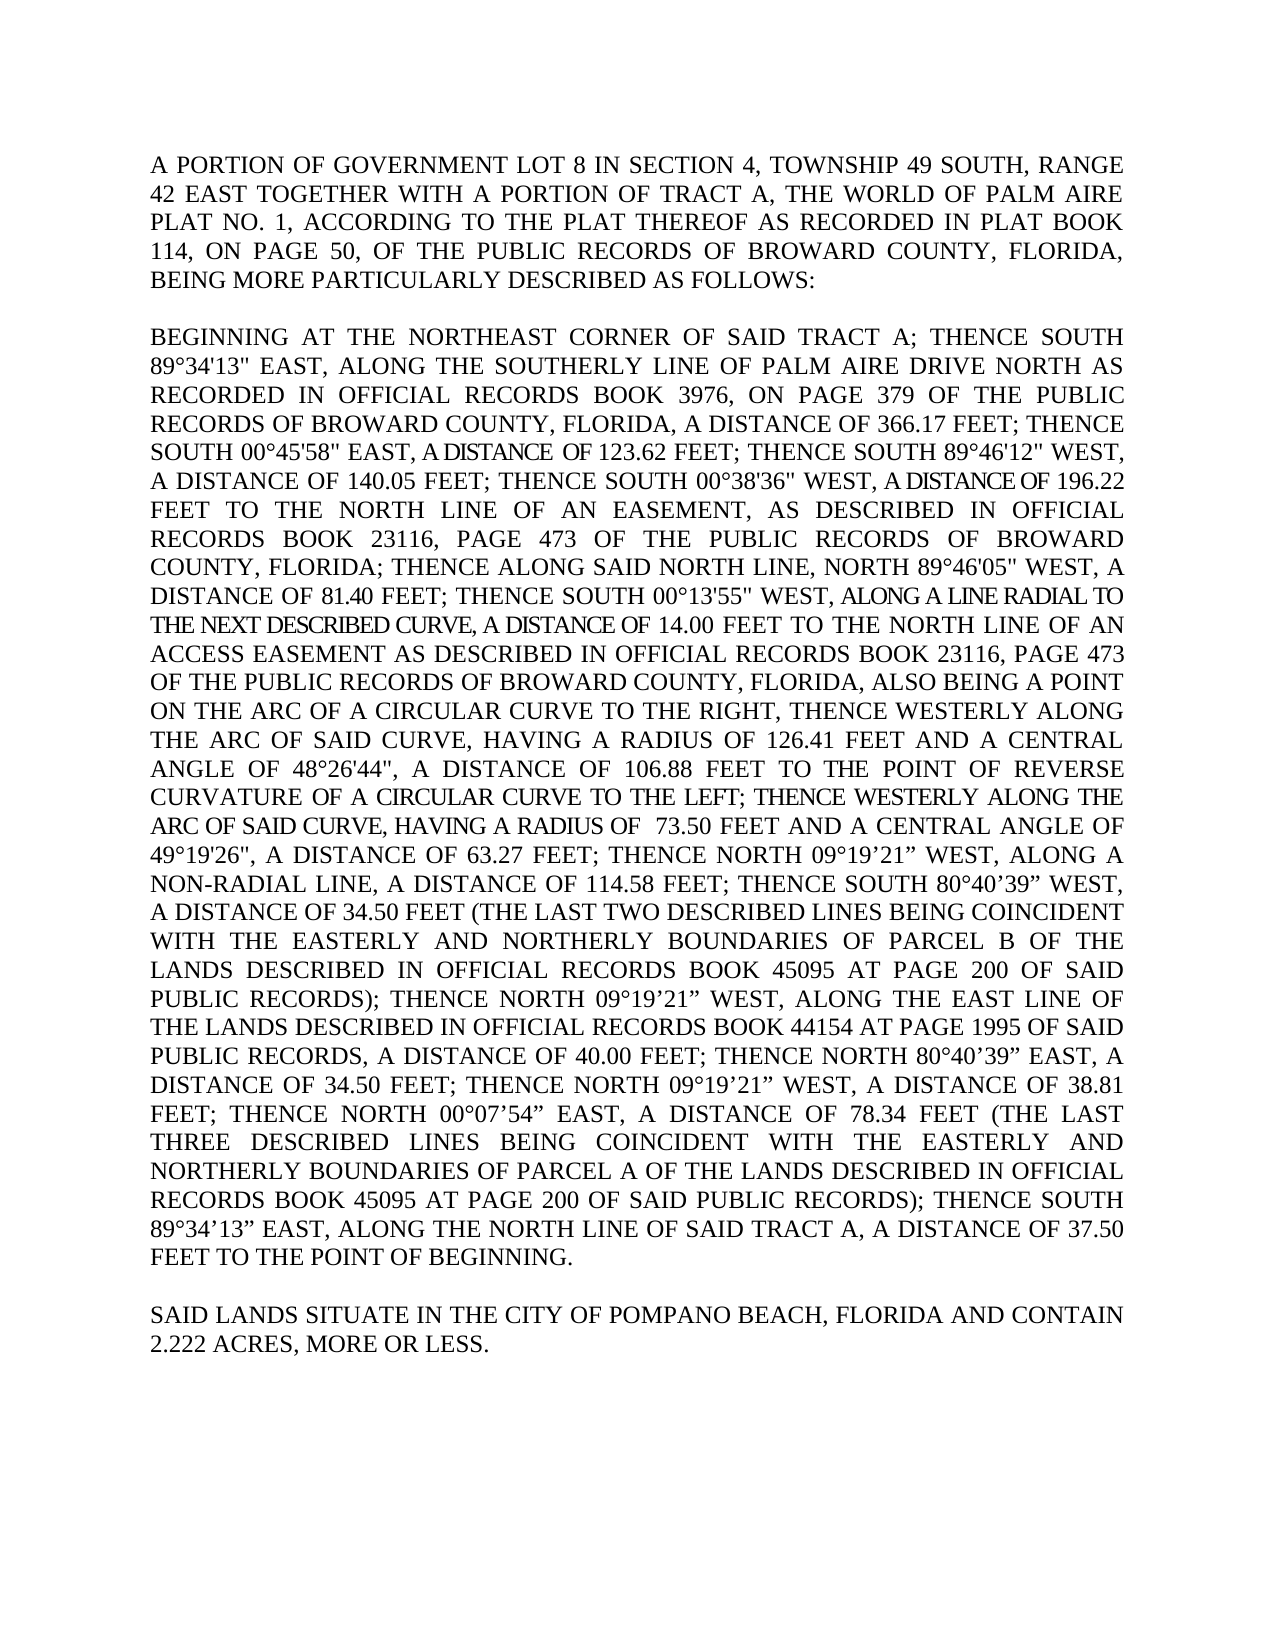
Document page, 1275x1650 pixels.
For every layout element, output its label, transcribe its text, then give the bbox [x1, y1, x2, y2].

text SAID LANDS SITUATE IN THE CITY OF POMPANO BEACH, FLORIDA AND CONTAIN 2.222 ACRES, MORE OR LESS. [150, 1300, 1125, 1357]
text A PORTION OF GOVERNMENT LOT 8 IN SECTION 4, TOWNSHIP 49 SOUTH, RANGE 42 EAST TOGETHER WITH A PORTION OF TRACT A, THE WORLD OF PALM AIRE PLAT NO. 1, ACCORDING TO THE PLAT THEREOF AS RECORDED IN PLAT BOOK 114, ON PAGE 50, OF THE PUBLIC RECORDS OF BROWARD COUNTY, FLORIDA, BEING MORE PARTICULARLY DESCRIBED AS FOLLOWS: [150, 150, 1125, 294]
text BEGINNING AT THE NORTHEAST CORNER OF SAID TRACT A; THENCE SOUTH 89°34'13" EAST, ALONG THE SOUTHERLY LINE OF PALM AIRE DRIVE NORTH AS RECORDED IN OFFICIAL RECORDS BOOK 3976, ON PAGE 379 OF THE PUBLIC RECORDS OF BROWARD COUNTY, FLORIDA, A DISTANCE OF 366.17 FEET; THENCE SOUTH 00°45'58" EAST, A DISTANCE OF 123.62 FEET; THENCE SOUTH 89°46'12" WEST, A DISTANCE OF 140.05 FEET; THENCE SOUTH 00°38'36" WEST, A DISTANCE OF 196.22 FEET TO THE NORTH LINE OF AN EASEMENT, AS DESCRIBED IN OFFICIAL RECORDS BOOK 23116, PAGE 473 OF THE PUBLIC RECORDS OF BROWARD COUNTY, FLORIDA; THENCE ALONG SAID NORTH LINE, NORTH 89°46'05" WEST, A DISTANCE OF 81.40 FEET; THENCE SOUTH 00°13'55" WEST, ALONG A LINE RADIAL TO THE NEXT DESCRIBED CURVE, A DISTANCE OF 14.00 FEET TO THE NORTH LINE OF AN ACCESS EASEMENT AS DESCRIBED IN OFFICIAL RECORDS BOOK 23116, PAGE 473 OF THE PUBLIC RECORDS OF BROWARD COUNTY, FLORIDA, ALSO BEING A POINT ON THE ARC OF A CIRCULAR CURVE TO THE RIGHT, THENCE WESTERLY ALONG THE ARC OF SAID CURVE, HAVING A RADIUS OF 126.41 FEET AND A CENTRAL ANGLE OF 48°26'44", A DISTANCE OF 106.88 FEET TO THE POINT OF REVERSE CURVATURE OF A CIRCULAR CURVE TO THE LEFT; THENCE WESTERLY ALONG THE ARC OF SAID CURVE, HAVING A RADIUS OF 73.50 FEET AND A CENTRAL ANGLE OF 49°19'26", A DISTANCE OF 63.27 FEET; THENCE NORTH 09°19’21” WEST, ALONG A NON-RADIAL LINE, A DISTANCE OF 114.58 FEET; THENCE SOUTH 80°40’39” WEST, A DISTANCE OF 34.50 FEET (THE LAST TWO DESCRIBED LINES BEING COINCIDENT WITH THE EASTERLY AND NORTHERLY BOUNDARIES OF PARCEL B OF THE LANDS DESCRIBED IN OFFICIAL RECORDS BOOK 45095 AT PAGE 200 OF SAID PUBLIC RECORDS); THENCE NORTH 09°19’21” WEST, ALONG THE EAST LINE OF THE LANDS DESCRIBED IN OFFICIAL RECORDS BOOK 44154 AT PAGE 1995 OF SAID PUBLIC RECORDS, A DISTANCE OF 40.00 FEET; THENCE NORTH 80°40’39” EAST, A DISTANCE OF 34.50 FEET; THENCE NORTH 09°19’21” WEST, A DISTANCE OF 38.81 FEET; THENCE NORTH 00°07’54” EAST, A DISTANCE OF 78.34 FEET (THE LAST THREE DESCRIBED LINES BEING COINCIDENT WITH THE EASTERLY AND NORTHERLY BOUNDARIES OF PARCEL A OF THE LANDS DESCRIBED IN OFFICIAL RECORDS BOOK 45095 AT PAGE 200 OF SAID PUBLIC RECORDS); THENCE SOUTH 89°34’13” EAST, ALONG THE NORTH LINE OF SAID TRACT A, A DISTANCE OF 37.50 FEET TO THE POINT OF BEGINNING. [150, 322, 1125, 1271]
